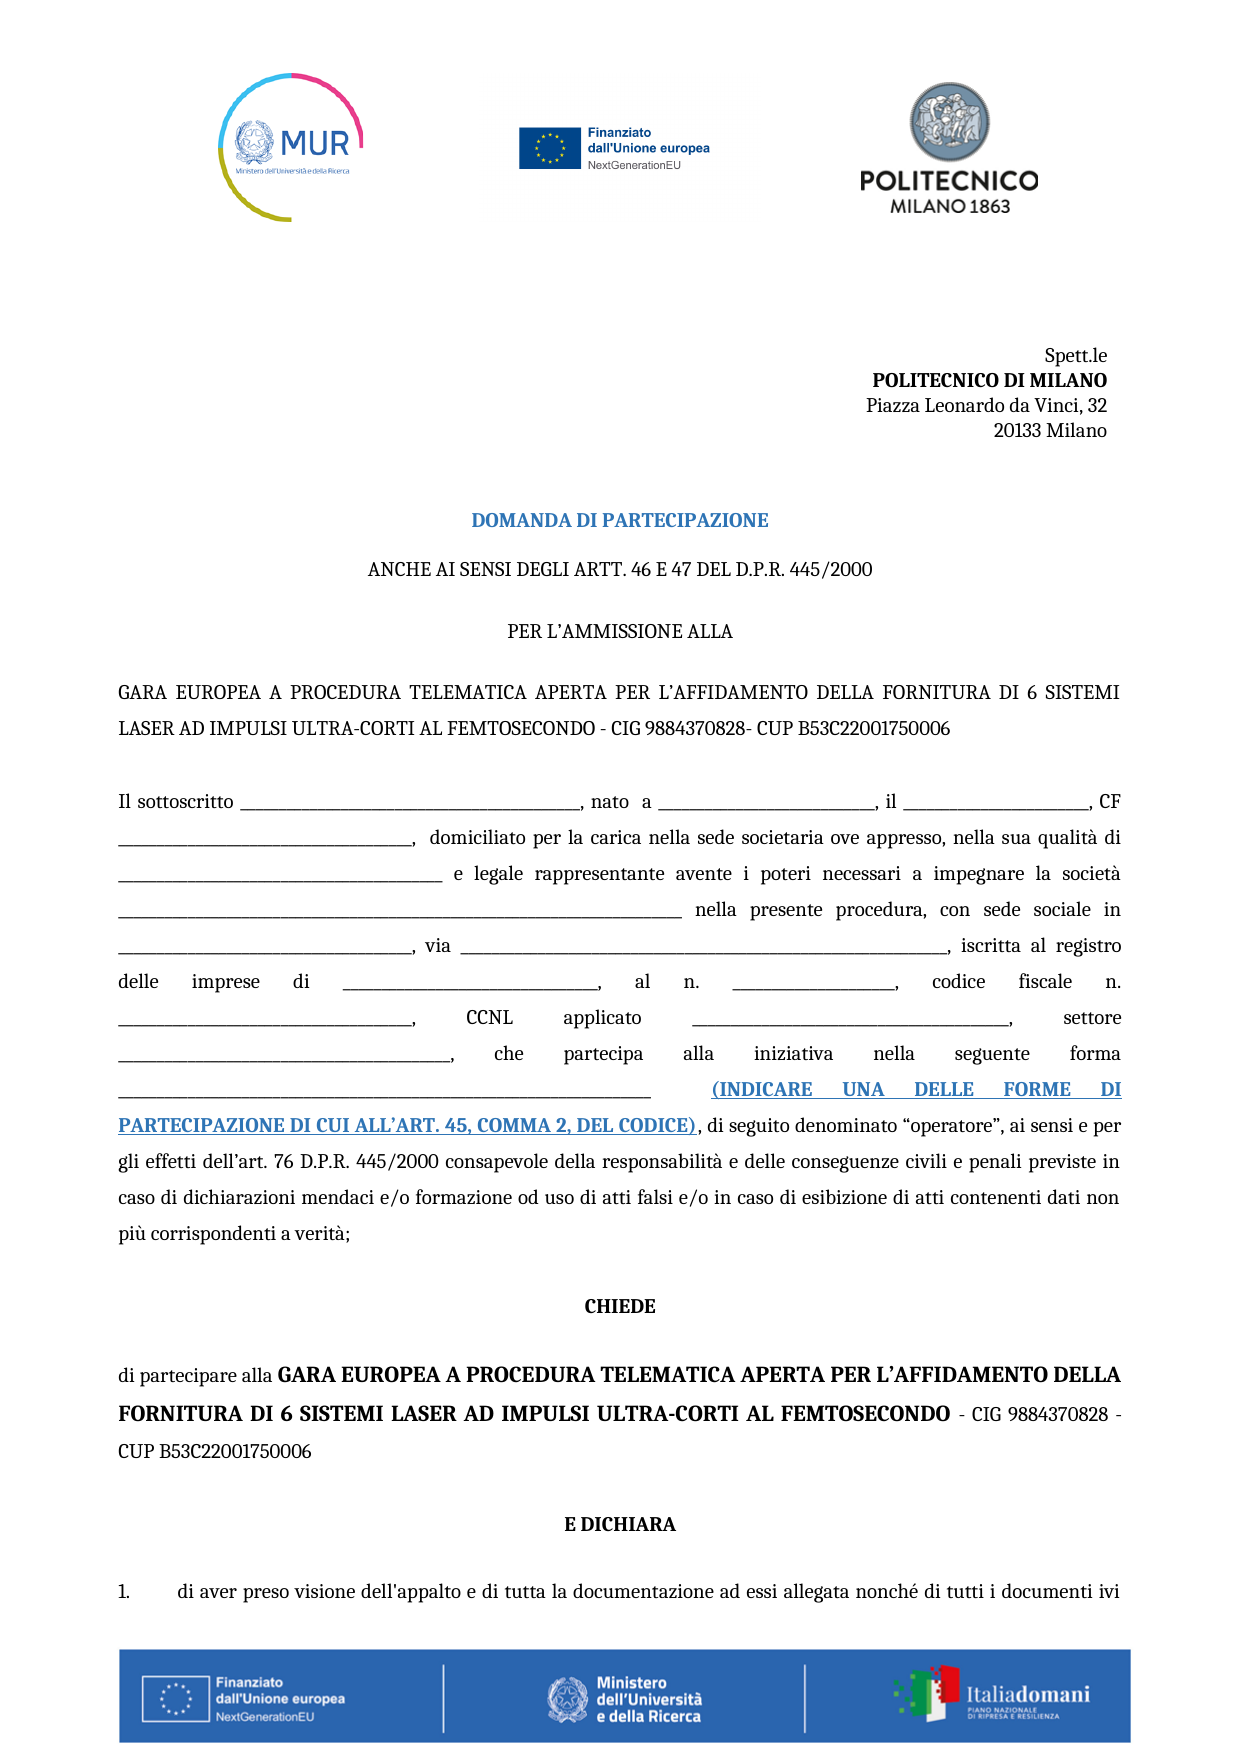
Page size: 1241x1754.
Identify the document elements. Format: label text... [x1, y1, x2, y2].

text CHIEDE [118, 1295, 1122, 1319]
text E DICHIARA [118, 1513, 1122, 1537]
picture [479, 73, 762, 222]
picture [218, 73, 364, 222]
picture [51, 1636, 1199, 1754]
text Il sottoscritto ____________________________________________, nato a ____________________________, il ________________________, CF ______________________________________, domiciliato per la carica nella sede societaria ove appresso, nella sua qualità di __________________________________________ e legale rappresentante avente i poteri necessari a impegnare la società _________________________________________________________________________ nella presente procedura, con sede sociale in ______________________________________, via _______________________________________________________________, iscritta al registro delle imprese di _________________________________, al n. _____________________, codice fiscale n. ______________________________________, CCNL applicato _________________________________________, settore ___________________________________________, che partecipa alla iniziativa nella seguente forma _____________________________________________________________________ (INDICARE UNA DELLE FORME DI PARTECIPAZIONE DI CUI ALL’ART. 45, COMMA 2, DEL CODICE), di seguito denominato “operatore”, ai sensi e per gli effetti dell’art. 76 D.P.R. 445/2000 consapevole della responsabilità e delle conseguenze civili e penali previste in caso di dichiarazioni mendaci e/o formazione od uso di atti falsi e/o in caso di esibizione di atti contenenti dati non più corrispondenti a verità; [118, 790, 1122, 1245]
text PER L’AMMISSIONE ALLA [118, 619, 1122, 643]
text ANCHE AI SENSI DEGLI ARTT. 46 E 47 DEL D.P.R. 445/2000 [118, 558, 1122, 582]
text DOMANDA DI PARTECIPAZIONE [118, 509, 1122, 533]
text GARA EUROPEA A PROCEDURA TELEMATICA APERTA PER L’AFFIDAMENTO DELLA FORNITURA DI 6 SISTEMI LASER AD IMPULSI ULTRA-CORTI AL FEMTOSECONDO - CIG 9884370828- CUP B53C22001750006 [118, 681, 1122, 741]
text di partecipare alla GARA EUROPEA A PROCEDURA TELEMATICA APERTA PER L’AFFIDAMENTO DELLA FORNITURA DI 6 SISTEMI LASER AD IMPULSI ULTRA-CORTI AL FEMTOSECONDO - CIG 9884370828 - CUP B53C22001750006 [118, 1361, 1122, 1463]
picture [861, 82, 1038, 213]
